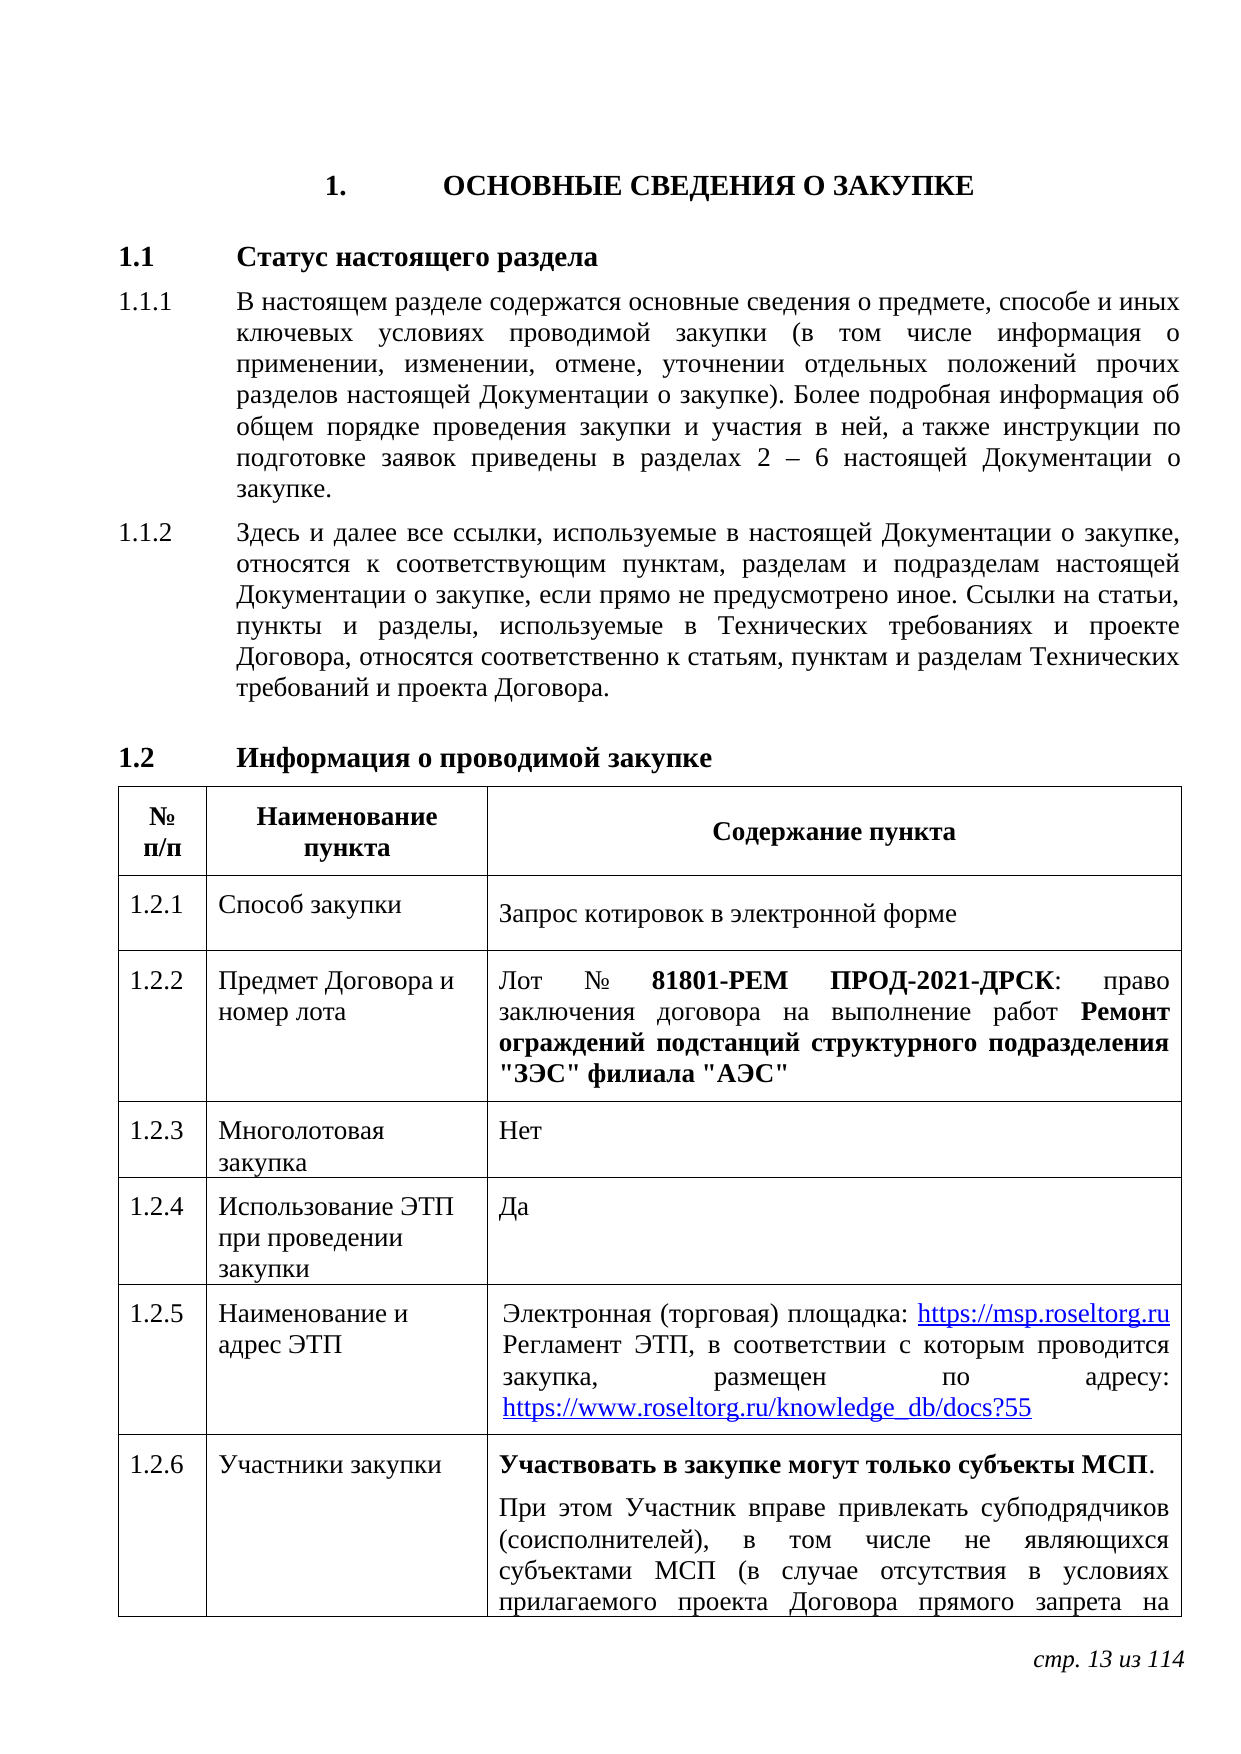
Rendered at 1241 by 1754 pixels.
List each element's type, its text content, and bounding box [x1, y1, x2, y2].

subtitle Статус настоящего раздела [118, 239, 1181, 273]
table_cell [488, 1435, 1181, 1616]
table_header Наименование пункта [207, 787, 487, 874]
table_cell Запрос котировок в электронной форме [488, 876, 1181, 950]
table_cell Способ закупки [207, 876, 487, 950]
list Здесь и далее все ссылки, используемые в настоящей Документации о закупке, относятся к соответствующим пунктам, разделам и подразделам настоящей Документации о закупке, если прямо не предусмотрено иное. Ссылки на статьи, пункты и разделы, используемые в Технических требованиях и проекте Договора, относятся соответственно к статьям, пунктам и разделам Технических требований и проекта Договора. [118, 516, 1181, 703]
table_cell Участники закупки [207, 1435, 487, 1616]
table_header Содержание пункта [488, 787, 1181, 874]
subtitle Информация о проводимой закупке [118, 740, 1181, 774]
table_cell Да [488, 1178, 1181, 1284]
table_cell Электронная (торговая) площадка: https://msp.roseltorg.ru Регламент ЭТП, в соответствии с которым проводится закупка, размещен по адресу: https://www.roseltorg.ru/knowledge_db/docs?55 [488, 1285, 1181, 1434]
table_cell [119, 1285, 206, 1434]
list В настоящем разделе содержатся основные сведения о предмете, способе и иных ключевых условиях проводимой закупки (в том числе информация о применении, изменении, отмене, уточнении отдельных положений прочих разделов настоящей Документации о закупке). Более подробная информация об общем порядке проведения закупки и участия в ней, а также инструкции по подготовке заявок приведены в разделах 2 – 6 настоящей Документации о закупке. [118, 285, 1181, 503]
table_cell [119, 1102, 206, 1177]
table_cell [119, 876, 206, 950]
table_cell Предмет Договора и номер лота [207, 951, 487, 1101]
table_header № п/п [119, 787, 206, 874]
table_cell [119, 1435, 206, 1616]
subtitle ОСНОВНЫЕ СВЕДЕНИЯ О ЗАКУПКЕ [118, 168, 1181, 202]
table_cell Наименование и адрес ЭТП [207, 1285, 487, 1434]
table_cell Многолотовая закупка [207, 1102, 487, 1177]
table_cell [119, 951, 206, 1101]
table_cell Использование ЭТП при проведении закупки [207, 1178, 487, 1284]
table_cell Нет [488, 1102, 1181, 1177]
table_cell [119, 1178, 206, 1284]
table_cell Лот № 81801-РЕМ ПРОД-2021-ДРСК: право заключения договора на выполнение работ Ремонт ограждений подстанций структурного подразделения "ЗЭС" филиала "АЭС" [488, 951, 1181, 1101]
